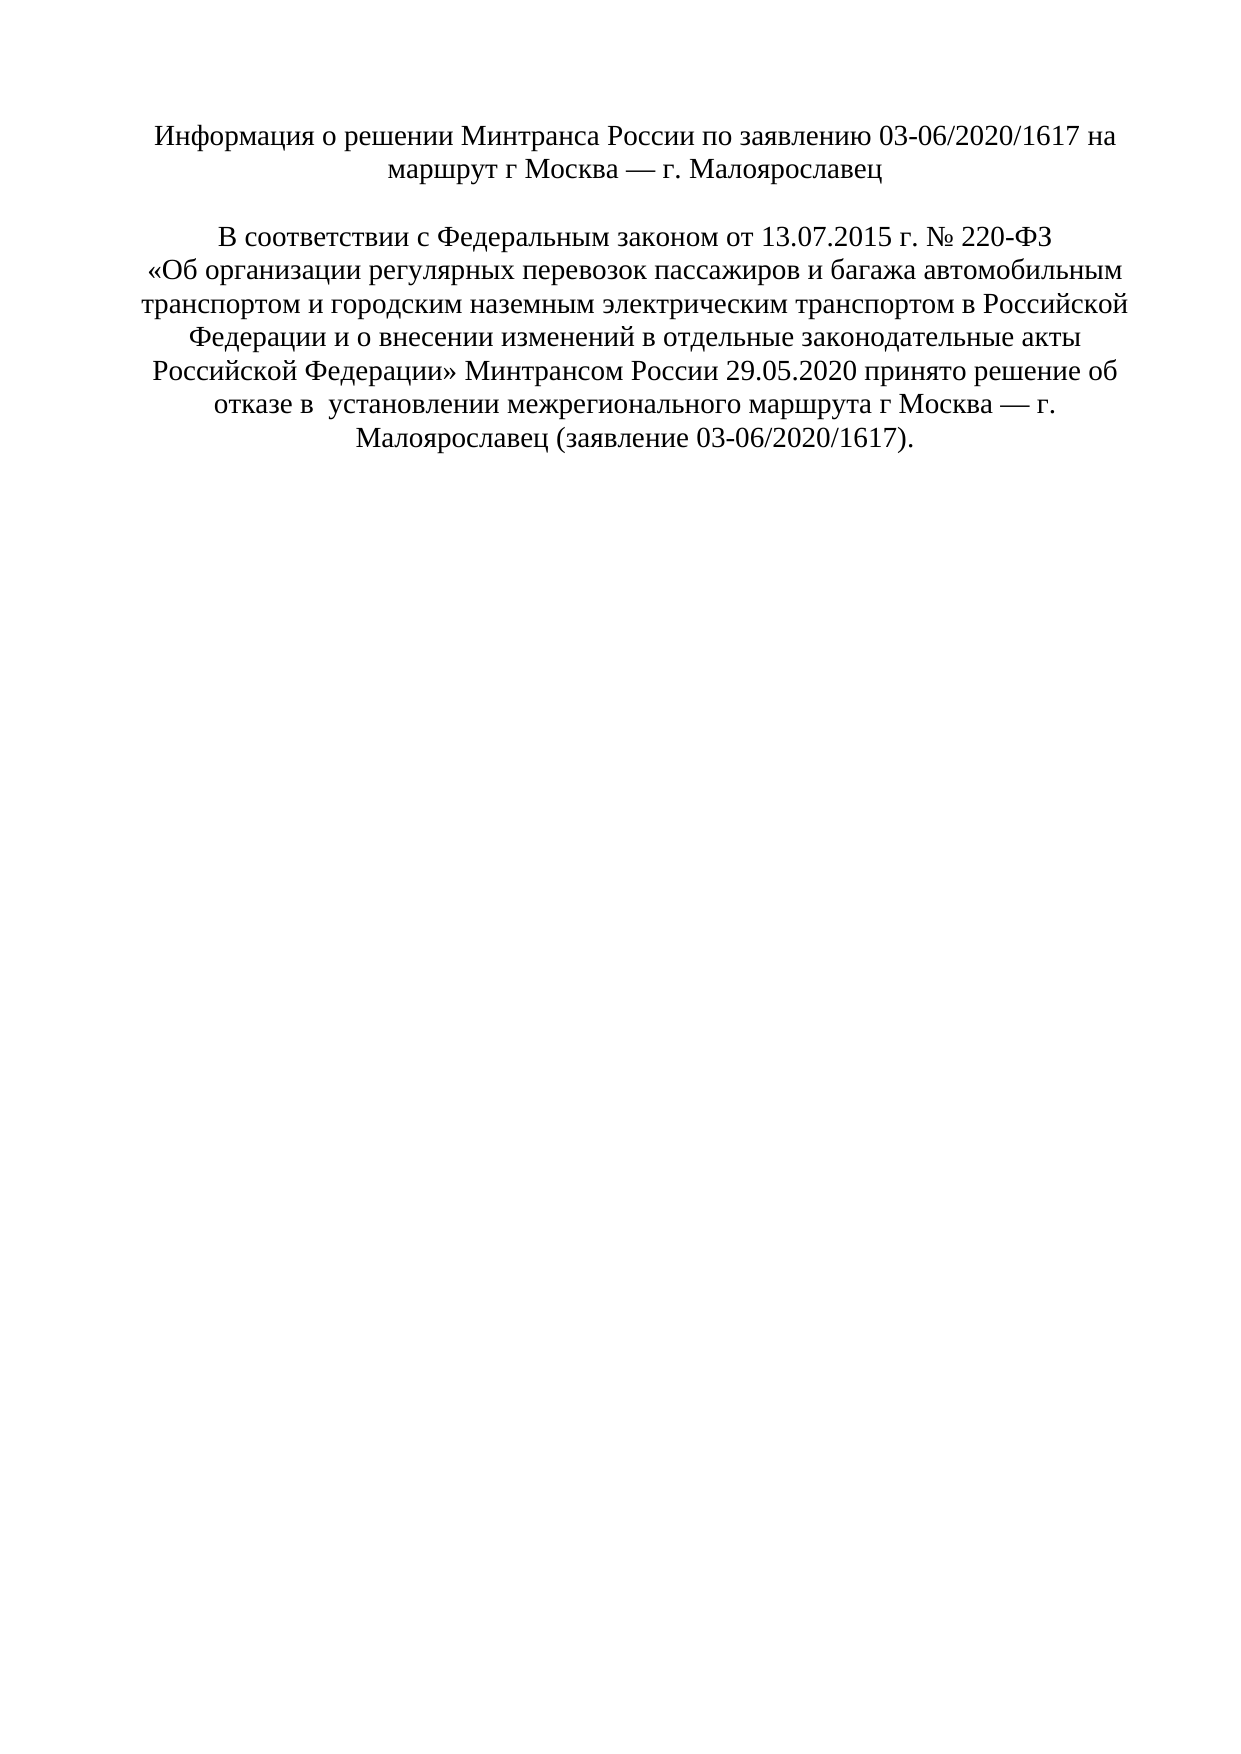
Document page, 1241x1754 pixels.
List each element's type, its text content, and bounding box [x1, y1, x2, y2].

text Информация о решении Минтранса России по заявлению 03-06/2020/1617 на маршрут г Москва — г. Малоярославец [118, 118, 1152, 185]
text В соответствии с Федеральным законом от 13.07.2015 г. № 220-ФЗ «Об организации регулярных перевозок пассажиров и багажа автомобильным транспортом и городским наземным электрическим транспортом в Российской Федерации и о внесении изменений в отдельные законодательные акты Российской Федерации» Минтрансом России 29.05.2020 принято решение об отказе в установлении межрегионального маршрута г Москва — г. Малоярославец (заявление 03-06/2020/1617). [118, 219, 1152, 453]
